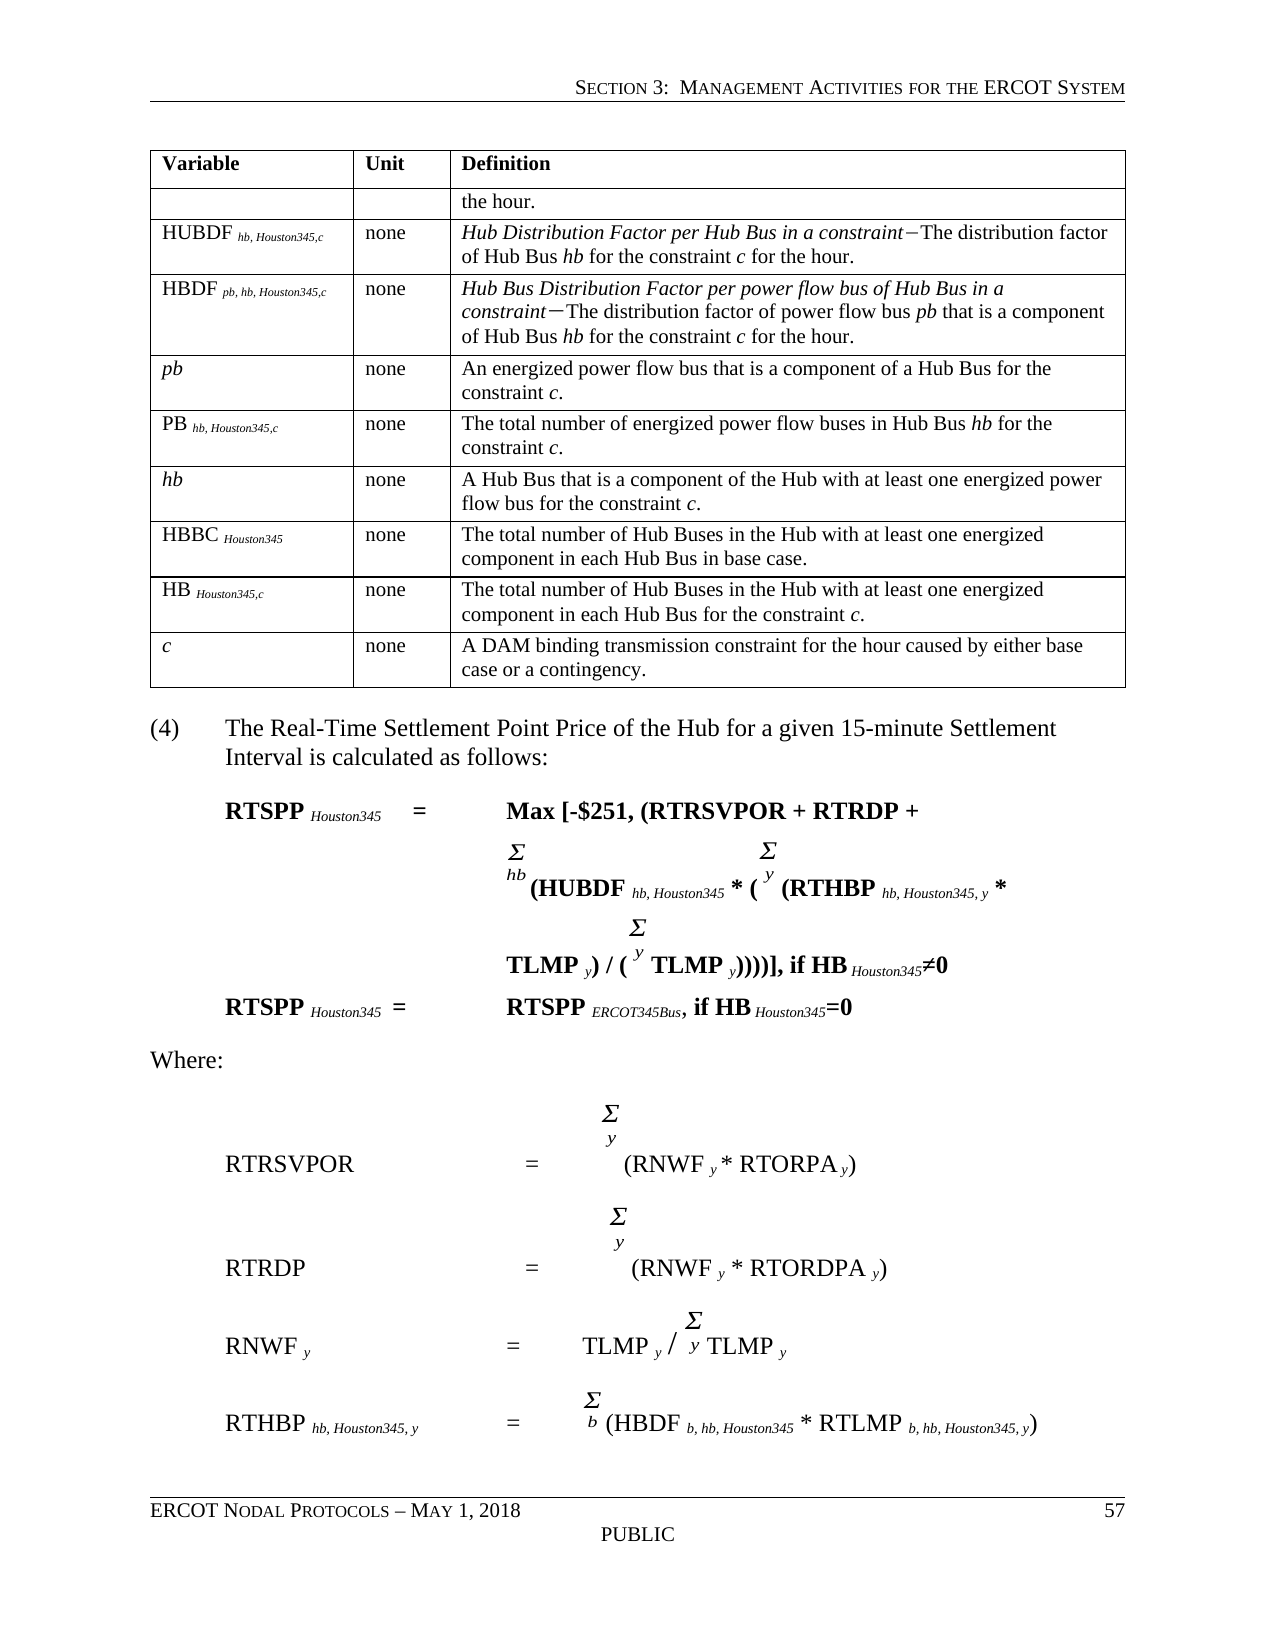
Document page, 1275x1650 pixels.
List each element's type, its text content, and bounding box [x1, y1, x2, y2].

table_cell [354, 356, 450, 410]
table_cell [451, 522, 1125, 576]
text (4) The Real-Time Settlement Point Price of the Hub for a given 15-minute Settlement Interval is calculated as follows: [150, 713, 1125, 771]
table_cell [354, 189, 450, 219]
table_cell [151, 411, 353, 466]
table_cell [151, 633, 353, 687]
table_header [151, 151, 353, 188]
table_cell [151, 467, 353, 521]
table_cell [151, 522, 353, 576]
text TLMP y) / (TLMP y))))], if HB Houston345≠0 [225, 914, 1125, 979]
text RTRSVPOR = (RNWF y * RTORPA y) [225, 1099, 1125, 1178]
text RTSPP Houston345 = Max [-$251, (RTRSVPOR + RTRDP + [225, 796, 1125, 824]
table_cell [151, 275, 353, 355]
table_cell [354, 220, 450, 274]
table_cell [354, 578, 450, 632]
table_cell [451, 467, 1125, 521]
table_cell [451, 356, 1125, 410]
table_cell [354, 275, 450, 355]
text Where: [150, 1046, 1125, 1074]
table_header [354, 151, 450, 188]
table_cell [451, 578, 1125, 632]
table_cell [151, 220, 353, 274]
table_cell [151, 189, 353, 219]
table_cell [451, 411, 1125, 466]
text RTSPP Houston345 = RTSPP ERCOT345Bus, if HB Houston345=0 [225, 992, 1125, 1021]
text RNWF y = TLMP y / TLMP y [225, 1307, 1125, 1362]
text (HUBDF hb, Houston345 * ((RTHBP hb, Houston345, y * [225, 837, 1125, 902]
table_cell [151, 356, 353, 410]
text RTRDP = (RNWF y * RTORDPA y) [225, 1203, 1125, 1282]
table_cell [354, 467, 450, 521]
text RTHBP hb, Houston345, y = (HBDF b, hb, Houston345 * RTLMP b, hb, Houston345, y) [225, 1387, 1125, 1437]
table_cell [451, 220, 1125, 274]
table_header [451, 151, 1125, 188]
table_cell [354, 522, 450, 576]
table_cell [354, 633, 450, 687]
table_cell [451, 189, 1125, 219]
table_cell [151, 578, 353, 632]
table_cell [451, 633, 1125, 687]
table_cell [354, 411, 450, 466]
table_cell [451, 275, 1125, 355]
